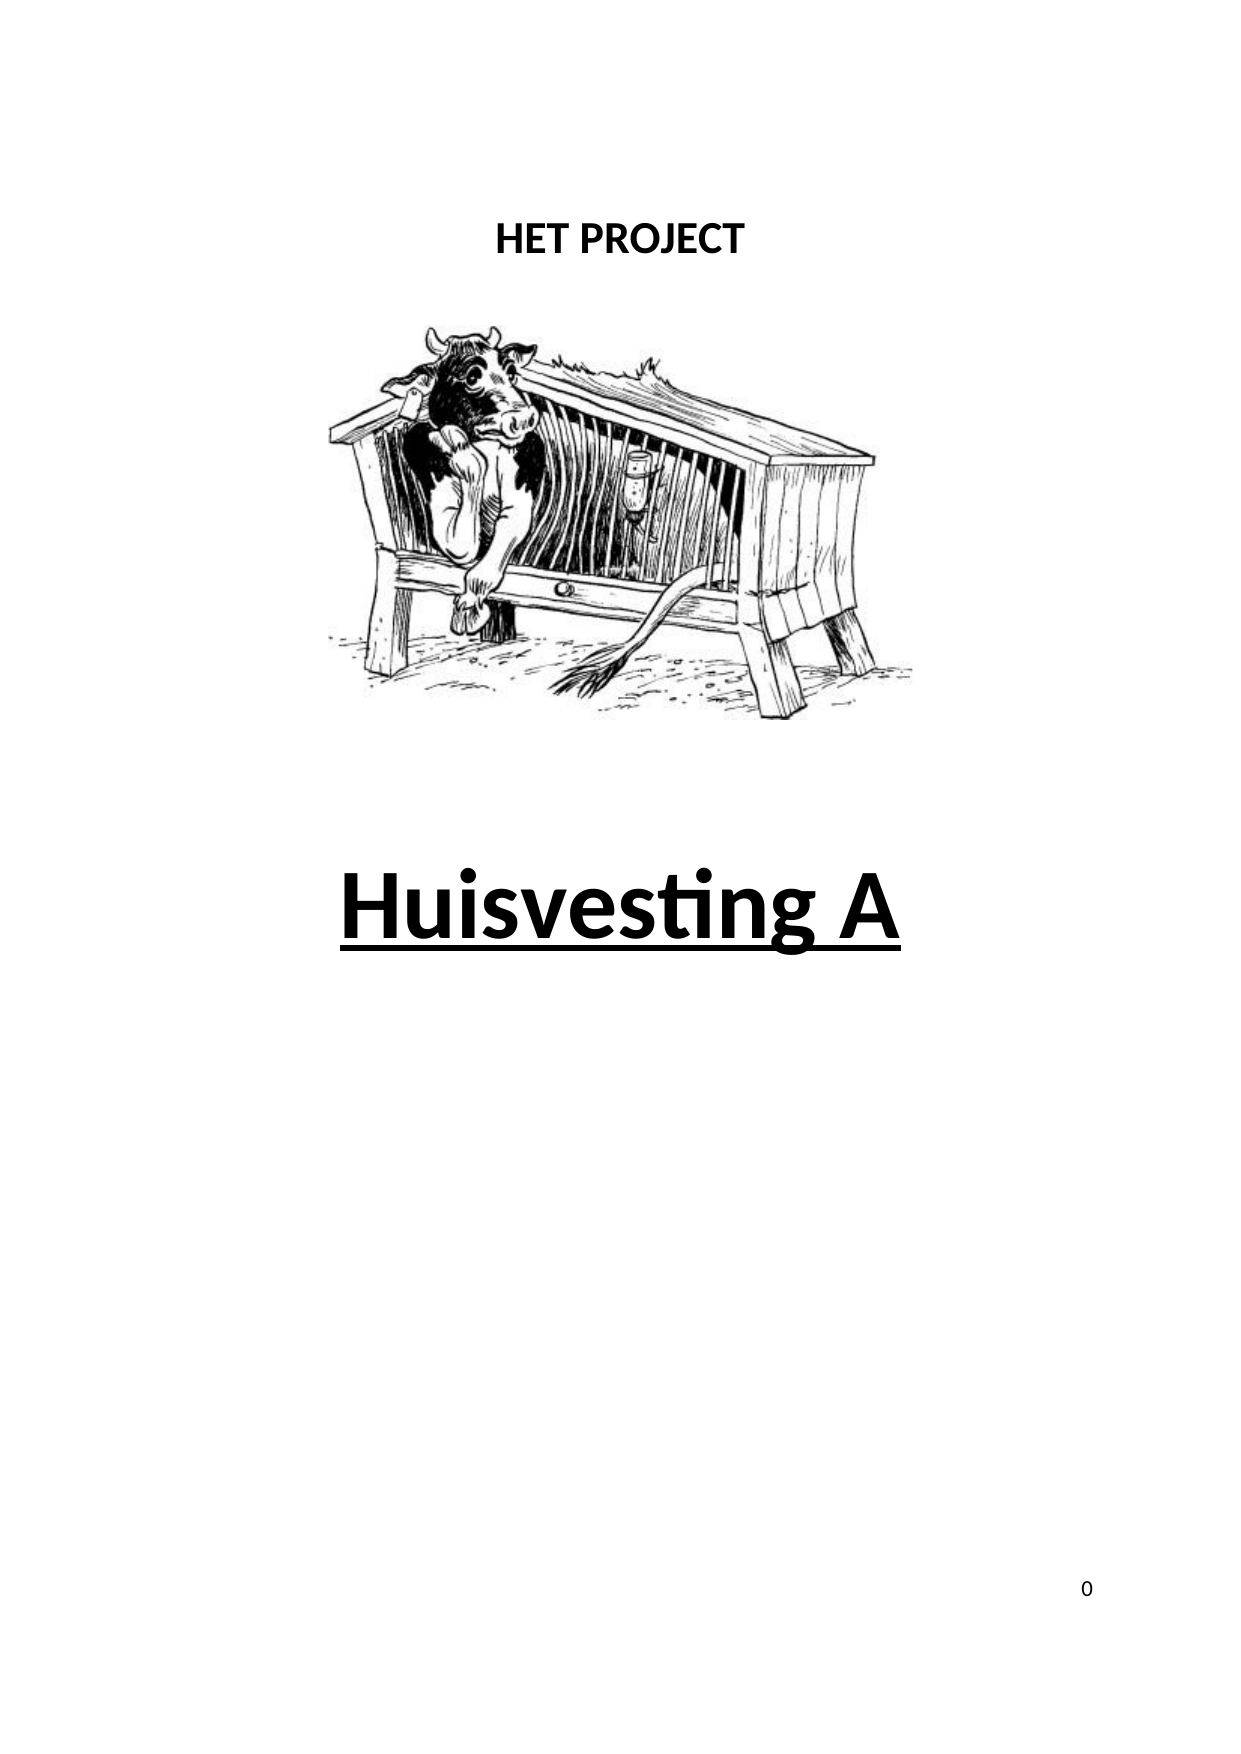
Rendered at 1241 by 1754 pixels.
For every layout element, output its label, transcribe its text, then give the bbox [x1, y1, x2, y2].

picture [327, 325, 913, 720]
text HET PROJECT [148, 209, 1093, 264]
text Huisvesting A [148, 841, 1093, 963]
